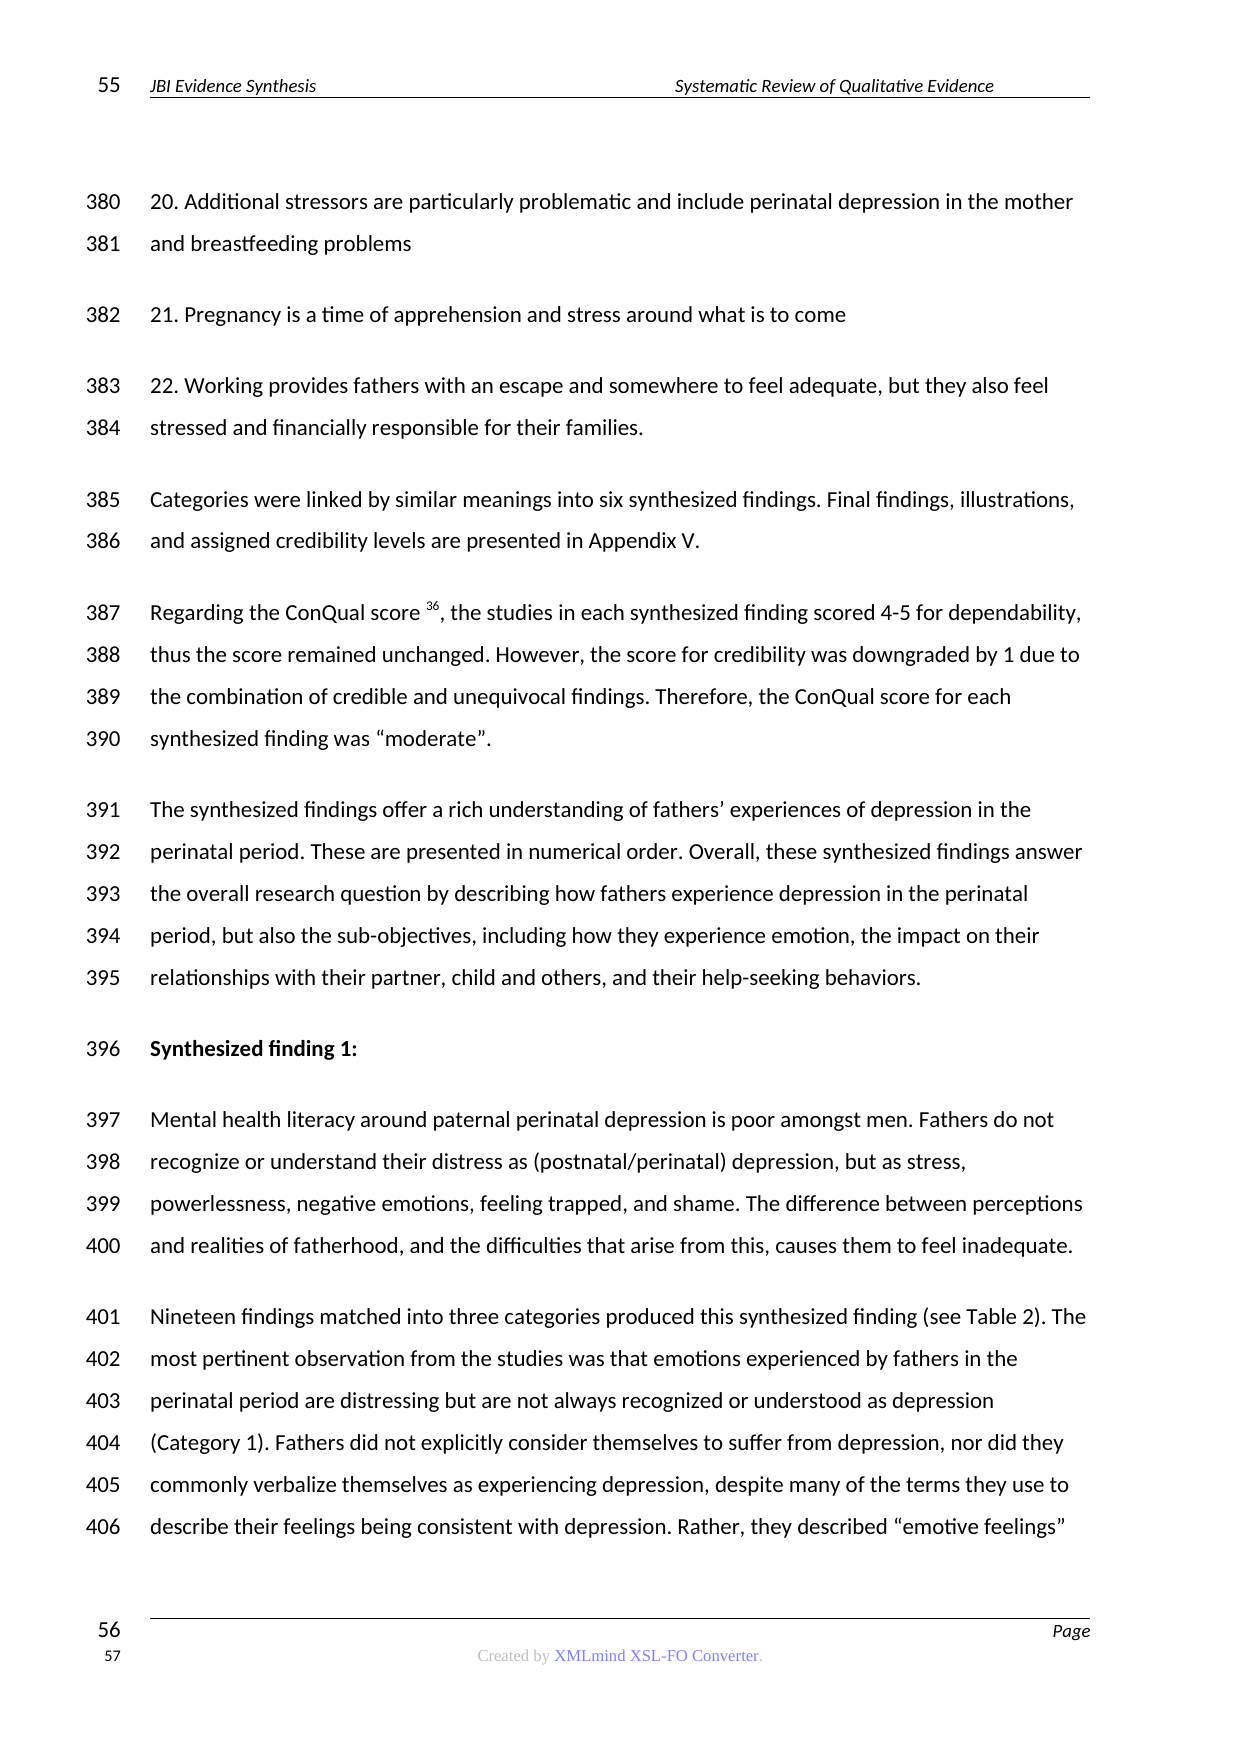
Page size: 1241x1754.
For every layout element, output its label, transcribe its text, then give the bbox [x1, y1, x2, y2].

text 21. Pregnancy is a time of apprehension and stress around what is to come [150, 300, 1090, 328]
text 20. Additional stressors are particularly problematic and include perinatal depression in the mother and breastfeeding problems [150, 187, 1090, 257]
text The synthesized findings offer a rich understanding of fathers’ experiences of depression in the perinatal period. These are presented in numerical order. Overall, these synthesized findings answer the overall research question by describing how fathers experience depression in the perinatal period, but also the sub-objectives, including how they experience emotion, the impact on their relationships with their partner, child and others, and their help-seeking behaviors. [150, 795, 1090, 991]
text Synthesized finding 1: [150, 1034, 1090, 1062]
text 22. Working provides fathers with an escape and somewhere to feel adequate, but they also feel stressed and financially responsible for their families. [150, 372, 1090, 442]
text Regarding the ConQual score 36, the studies in each synthesized finding scored 4-5 for dependability, thus the score remained unchanged. However, the score for credibility was downgraded by 1 due to the combination of credible and unequivocal findings. Therefore, the ConQual score for each synthesized finding was “moderate”. [150, 598, 1090, 752]
text Mental health literacy around paternal perinatal depression is poor amongst men. Fathers do not recognize or understand their distress as (postnatal/perinatal) depression, but as stress, powerlessness, negative emotions, feeling trapped, and shame. The difference between perceptions and realities of fatherhood, and the difficulties that arise from this, causes them to feel inadequate. [150, 1105, 1090, 1259]
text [150, 1302, 1090, 1540]
text Categories were linked by similar meanings into six synthesized findings. Final findings, illustrations, and assigned credibility levels are presented in Appendix V. [150, 485, 1090, 555]
